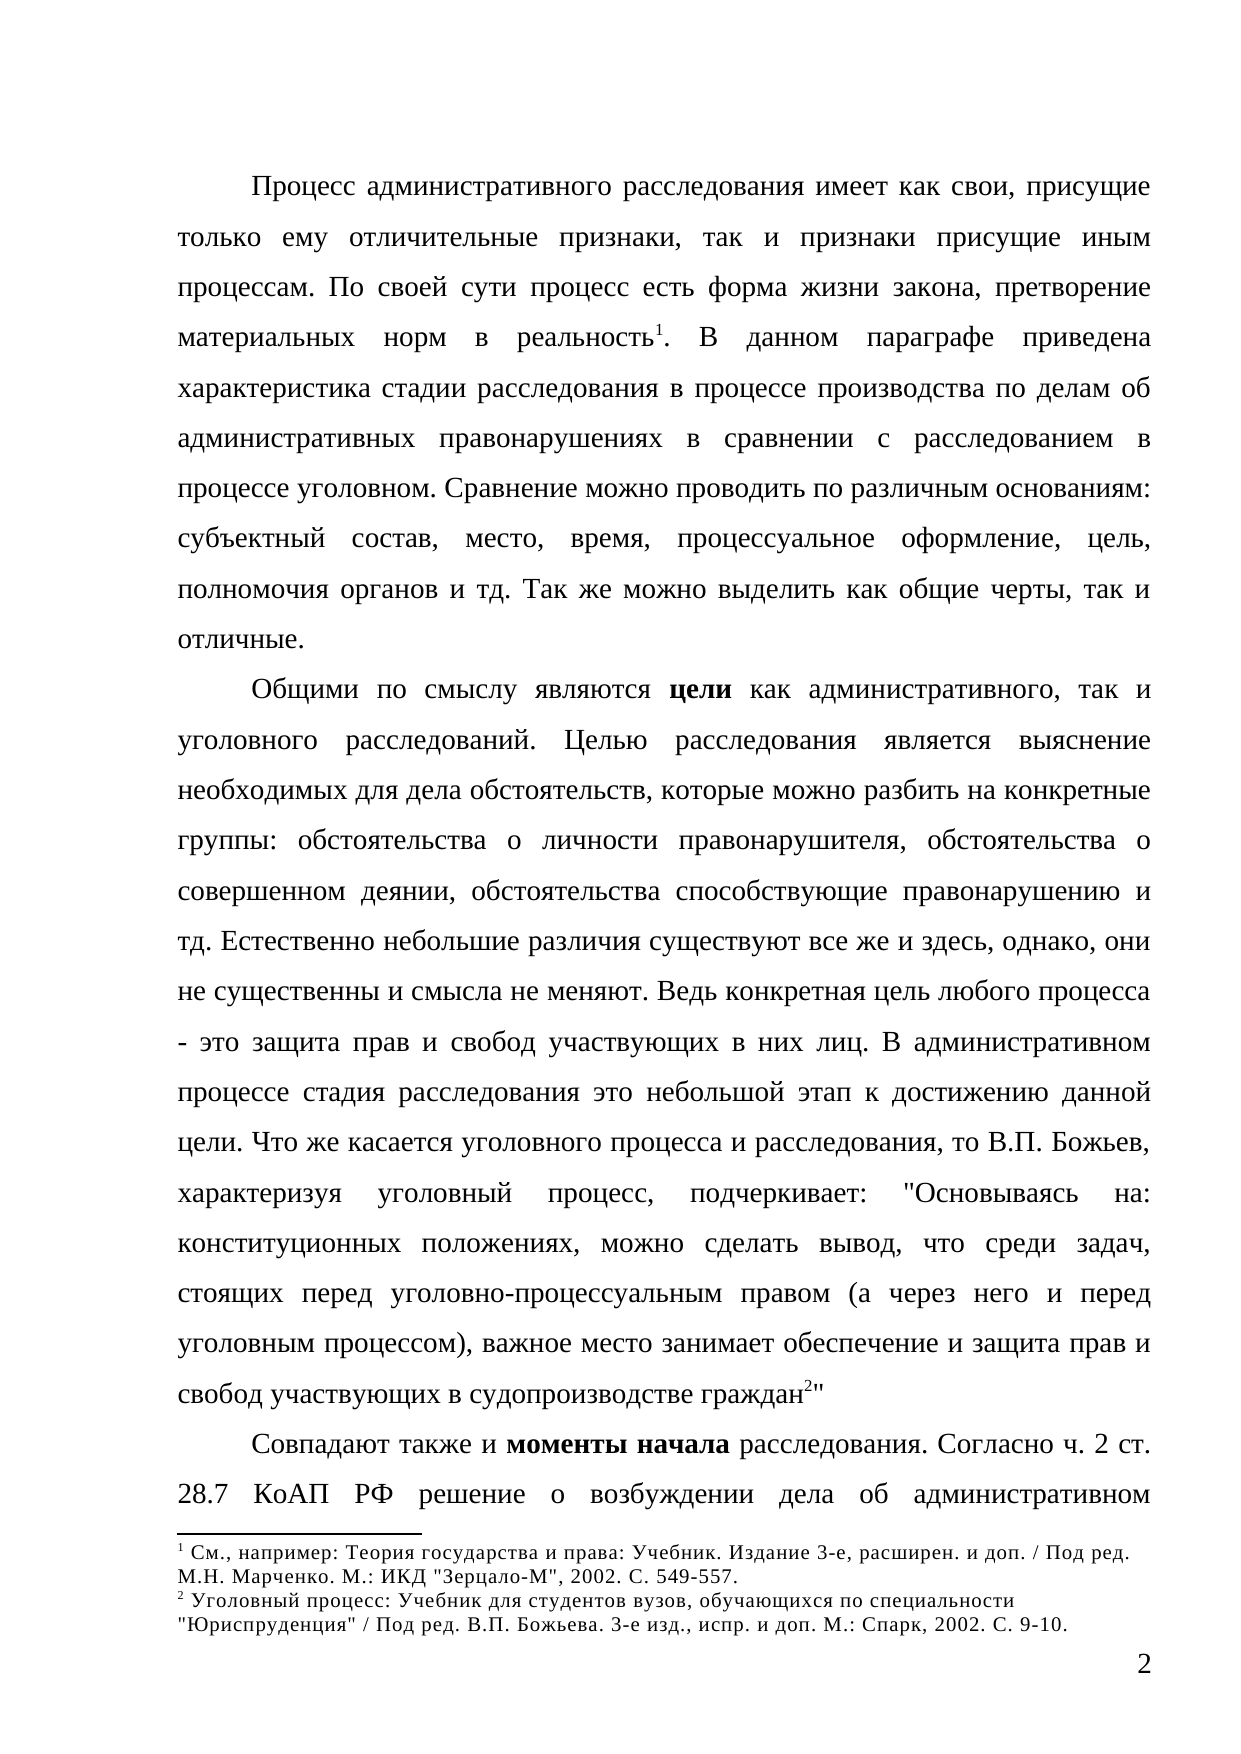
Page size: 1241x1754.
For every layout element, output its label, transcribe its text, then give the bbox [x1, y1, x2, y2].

text Процесс административного расследования имеет как свои, присущие только ему отличительные признаки, так и признаки присущие иным процессам. По своей сути процесс есть форма жизни закона, претворение материальных норм в реальность. В данном параграфе приведена характеристика стадии расследования в процессе производства по делам об административных правонарушениях в сравнении с расследованием в процессе уголовном. Сравнение можно проводить по различным основаниям: субъектный состав, место, время, процессуальное оформление, цель, полномочия органов и тд. Так же можно выделить как общие черты, так и отличные. [177, 168, 1152, 655]
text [177, 1426, 1152, 1510]
text Общими по смыслу являются цели как административного, так и уголовного расследований. Целью расследования является выяснение необходимых для дела обстоятельств, которые можно разбить на конкретные группы: обстоятельства о личности правонарушителя, обстоятельства о совершенном деянии, обстоятельства способствующие правонарушению и тд. Естественно небольшие различия существуют все же и здесь, однако, они не существенны и смысла не меняют. Ведь конкретная цель любого процесса - это защита прав и свобод участвующих в них лиц. В административном процессе стадия расследования это небольшой этап к достижению данной цели. Что же касается уголовного процесса и расследования, то В.П. Божьев, характеризуя уголовный процесс, подчеркивает: "Основываясь на: конституционных положениях, можно сделать вывод, что среди задач, стоящих перед уголовно-процессуальным правом (а через него и перед уголовным процессом), важное место занимает обеспечение и защита прав и свобод участвующих в судопроизводстве граждан" [177, 672, 1152, 1409]
